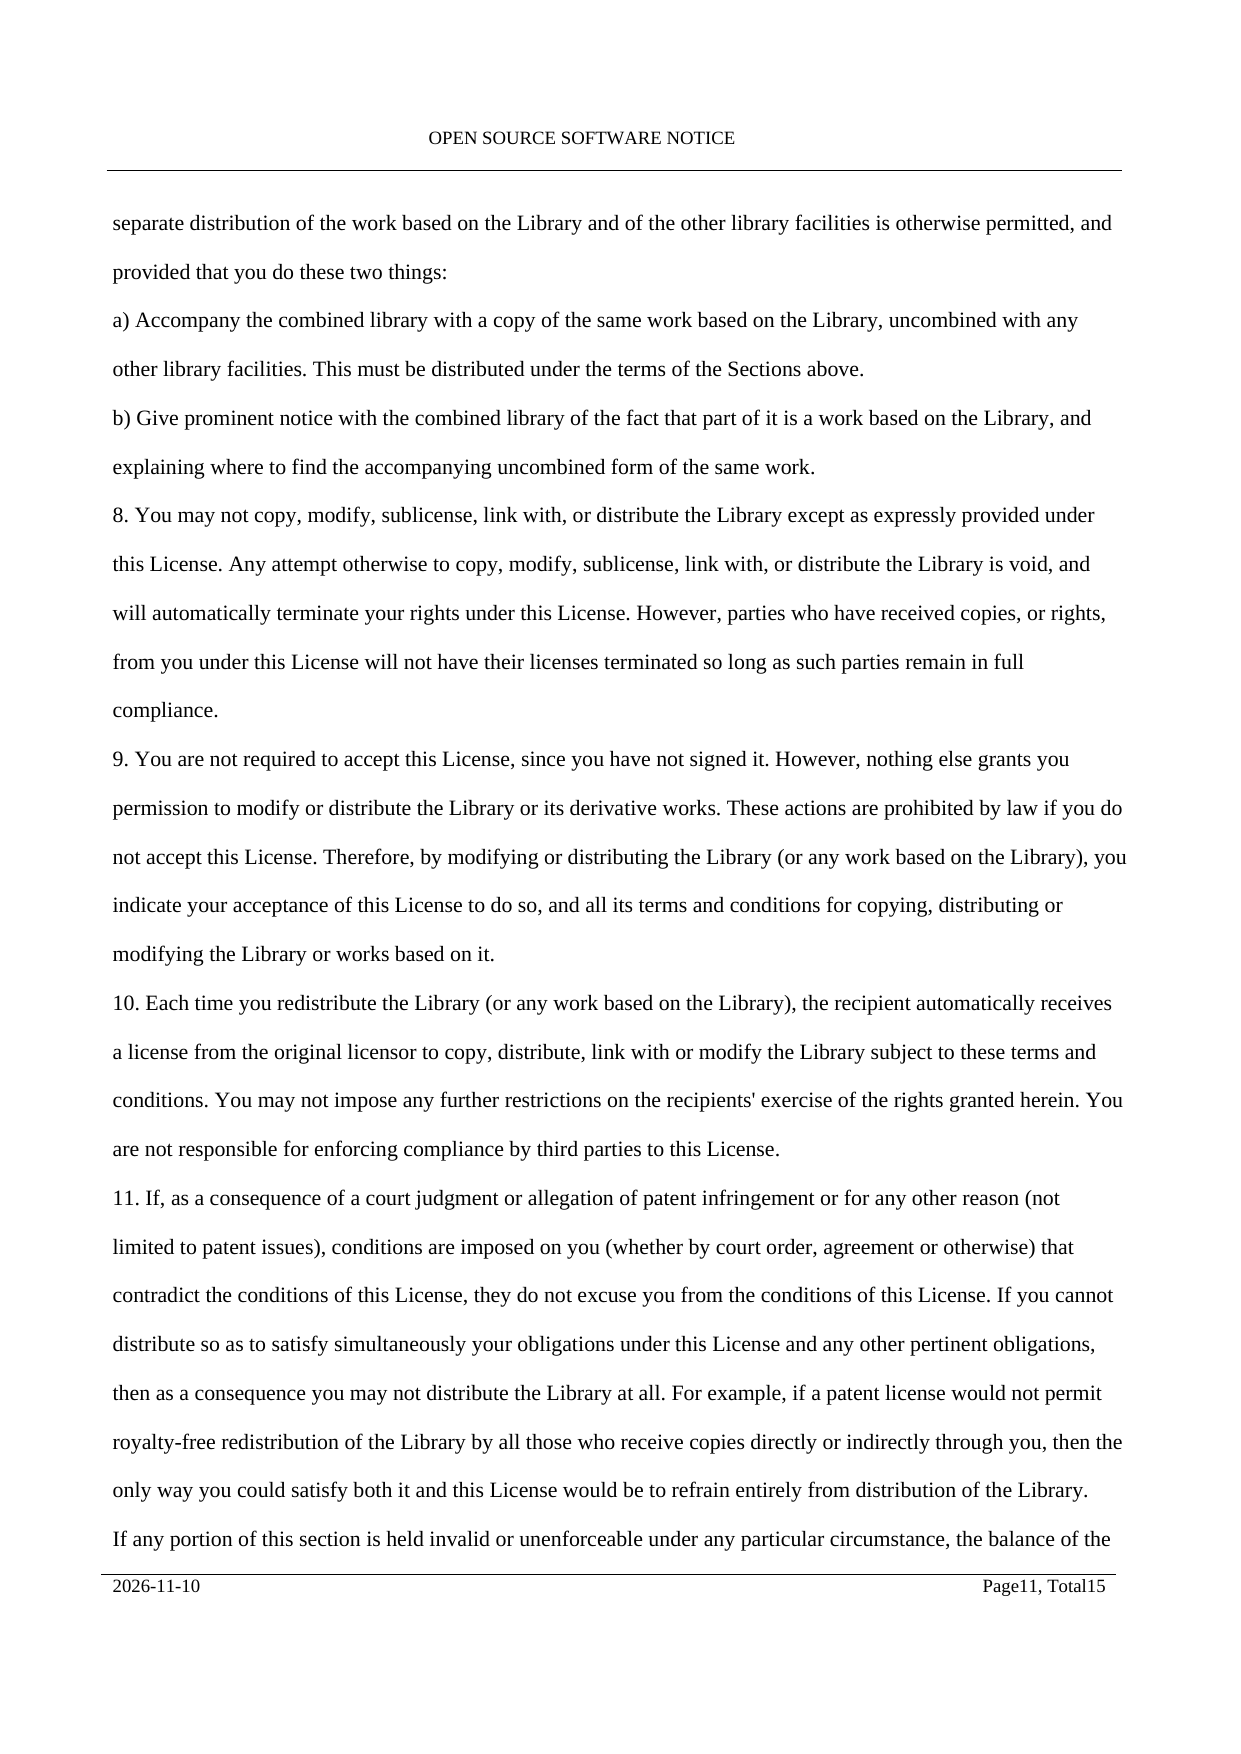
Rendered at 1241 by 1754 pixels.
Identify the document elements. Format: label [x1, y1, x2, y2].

text [112, 206, 1128, 1555]
